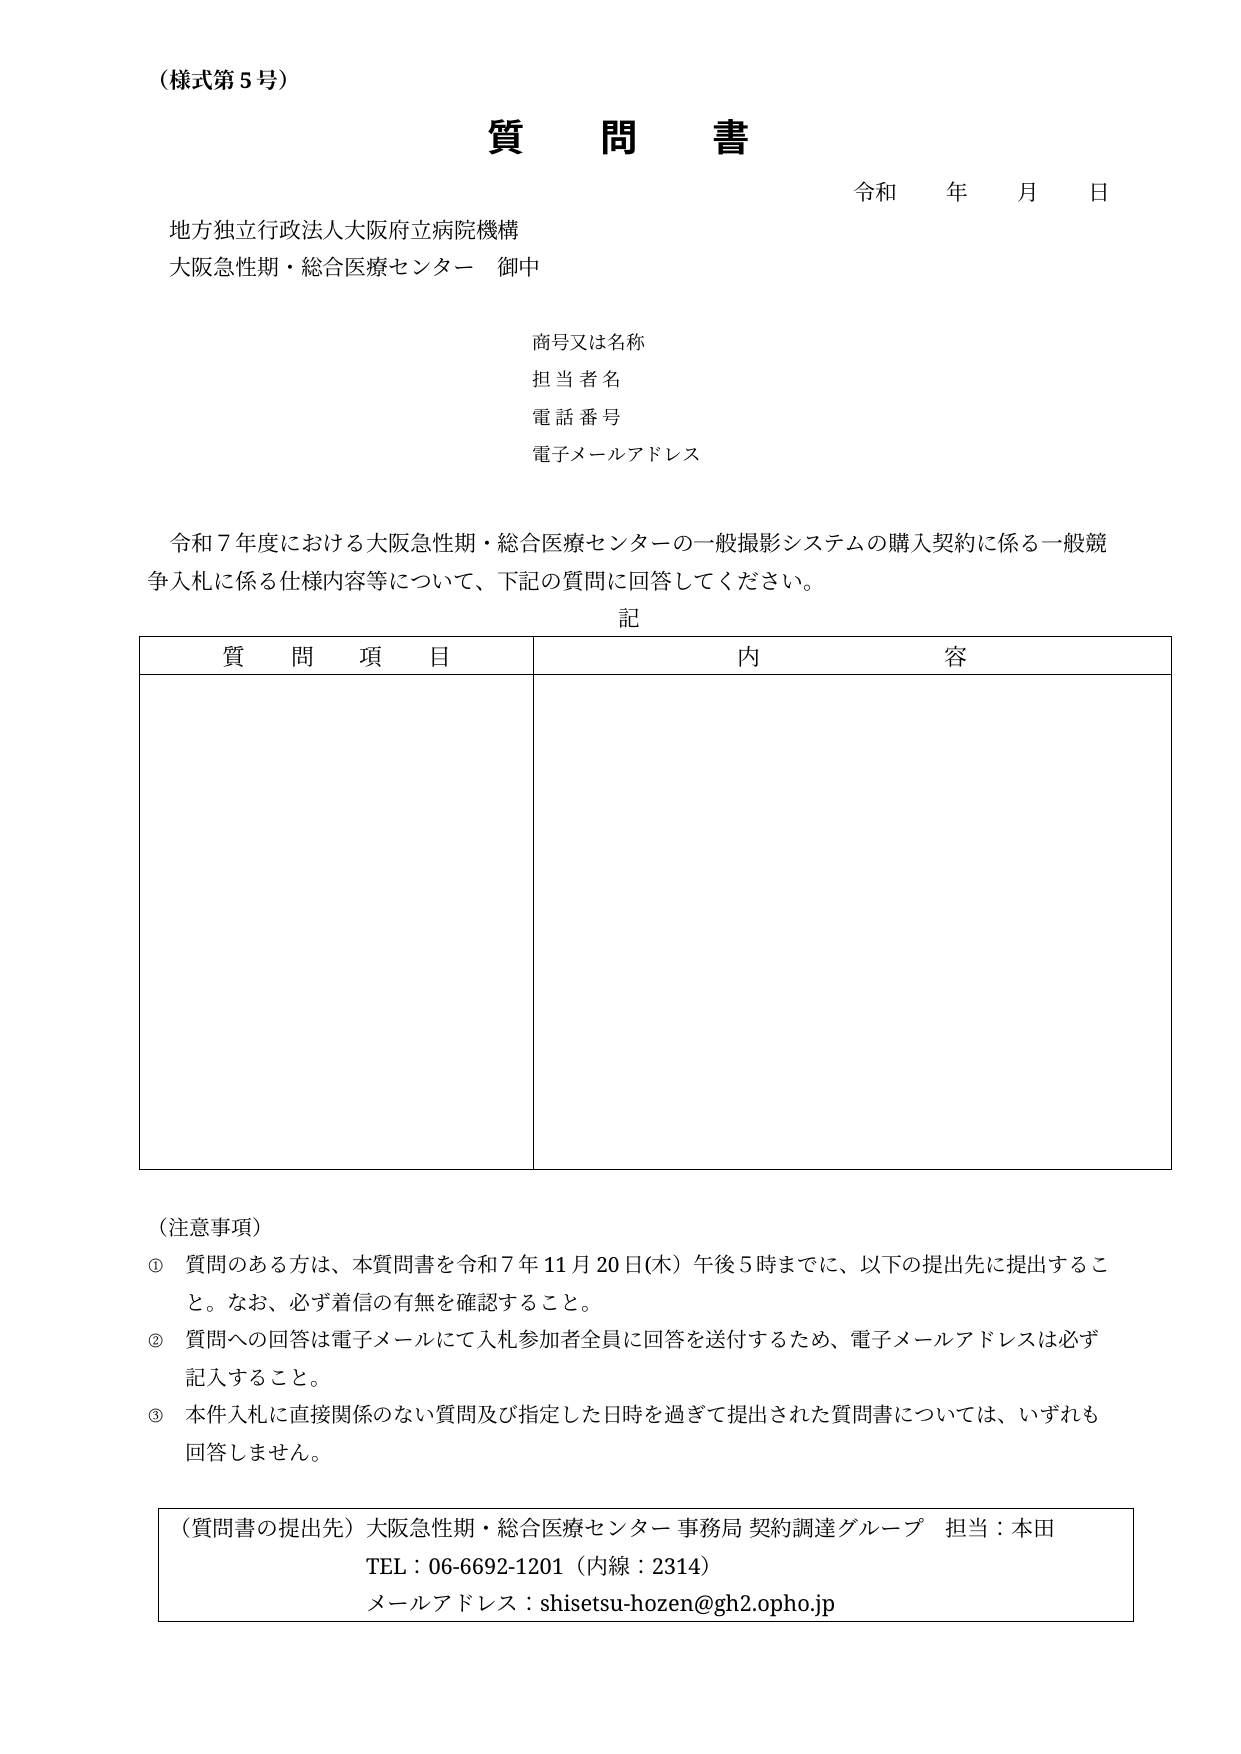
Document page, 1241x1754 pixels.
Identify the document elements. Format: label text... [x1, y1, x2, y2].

text 電子メールアドレス [148, 435, 1110, 472]
text 電 話 番 号 [148, 397, 1110, 435]
text （様式第5号） [148, 60, 1085, 97]
table_header 内 容 [534, 637, 1171, 674]
text 令和 年 月 日 [148, 172, 1110, 210]
text 地方独立行政法人大阪府立病院機構 [148, 210, 1110, 247]
table_header 質 問 項 目 [140, 637, 533, 674]
text 大阪急性期・総合医療センター 御中 [148, 247, 1110, 285]
text 商号又は名称 [148, 322, 1110, 360]
list 質問のある方は、本質問書を令和７年11月20日(木）午後５時までに、以下の提出先に提出すること。なお、必ず着信の有無を確認すること。 [148, 1245, 1110, 1320]
text （注意事項） [148, 1207, 1110, 1245]
table_cell [534, 675, 1171, 1169]
list 本件入札に直接関係のない質問及び指定した日時を過ぎて提出された質問書については、いずれも回答しません。 [148, 1395, 1110, 1470]
text 令和７年度における大阪急性期・総合医療センターの一般撮影システムの購入契約に係る一般競争入札に係る仕様内容等について、下記の質問に回答してください。 [148, 523, 1110, 598]
table_header （質問書の提出先）大阪急性期・総合医療センター 事務局 契約調達グループ 担当：本田 TEL：06-6692-1201（内線：2314） メールアドレス：shisetsu-hozen@gh2.opho.jp [159, 1509, 1133, 1621]
subtitle 記 [148, 598, 1110, 636]
text 質 問 書 [148, 97, 1089, 172]
list 質問への回答は電子メールにて入札参加者全員に回答を送付するため、電子メールアドレスは必ず記入すること。 [148, 1320, 1110, 1395]
text 担 当 者 名 [148, 360, 1110, 397]
table_cell [140, 675, 533, 1169]
